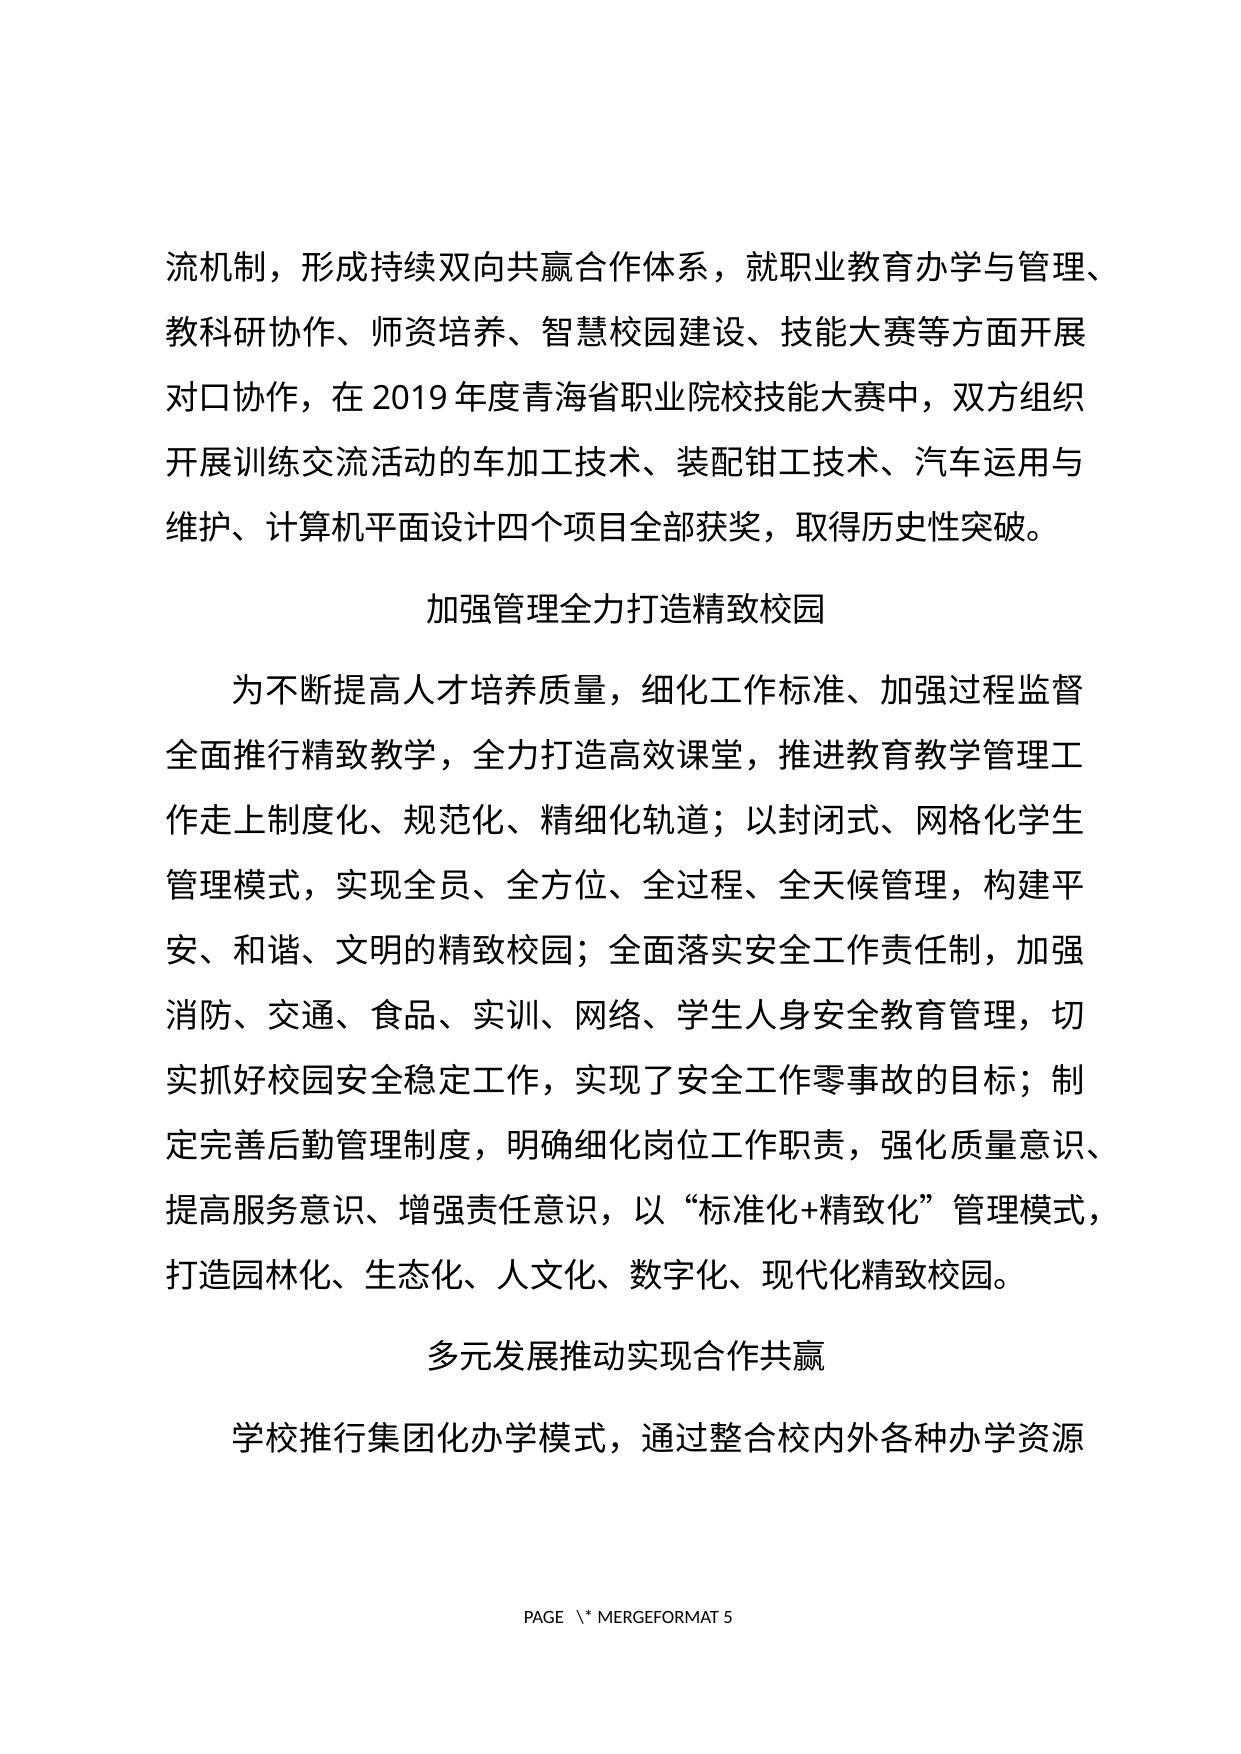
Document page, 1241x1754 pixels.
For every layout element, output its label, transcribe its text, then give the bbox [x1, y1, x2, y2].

text 多元发展推动实现合作共赢 [165, 1322, 1087, 1387]
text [165, 233, 1087, 558]
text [165, 1403, 1087, 1468]
text 加强管理全力打造精致校园 [165, 574, 1087, 639]
text 为不断提高人才培养质量，细化工作标准、加强过程监督，全面推行精致教学，全力打造高效课堂，推进教育教学管理工作走上制度化、规范化、精细化轨道；以封闭式、网格化学生管理模式，实现全员、全方位、全过程、全天候管理，构建平安、和谐、文明的精致校园；全面落实安全工作责任制，加强消防、交通、食品、实训、网络、学生人身安全教育管理，切实抓好校园安全稳定工作，实现了安全工作零事故的目标；制定完善后勤管理制度，明确细化岗位工作职责，强化质量意识、提高服务意识、增强责任意识，以“标准化+精致化”管理模式，打造园林化、生态化、人文化、数字化、现代化精致校园。 [165, 656, 1087, 1306]
